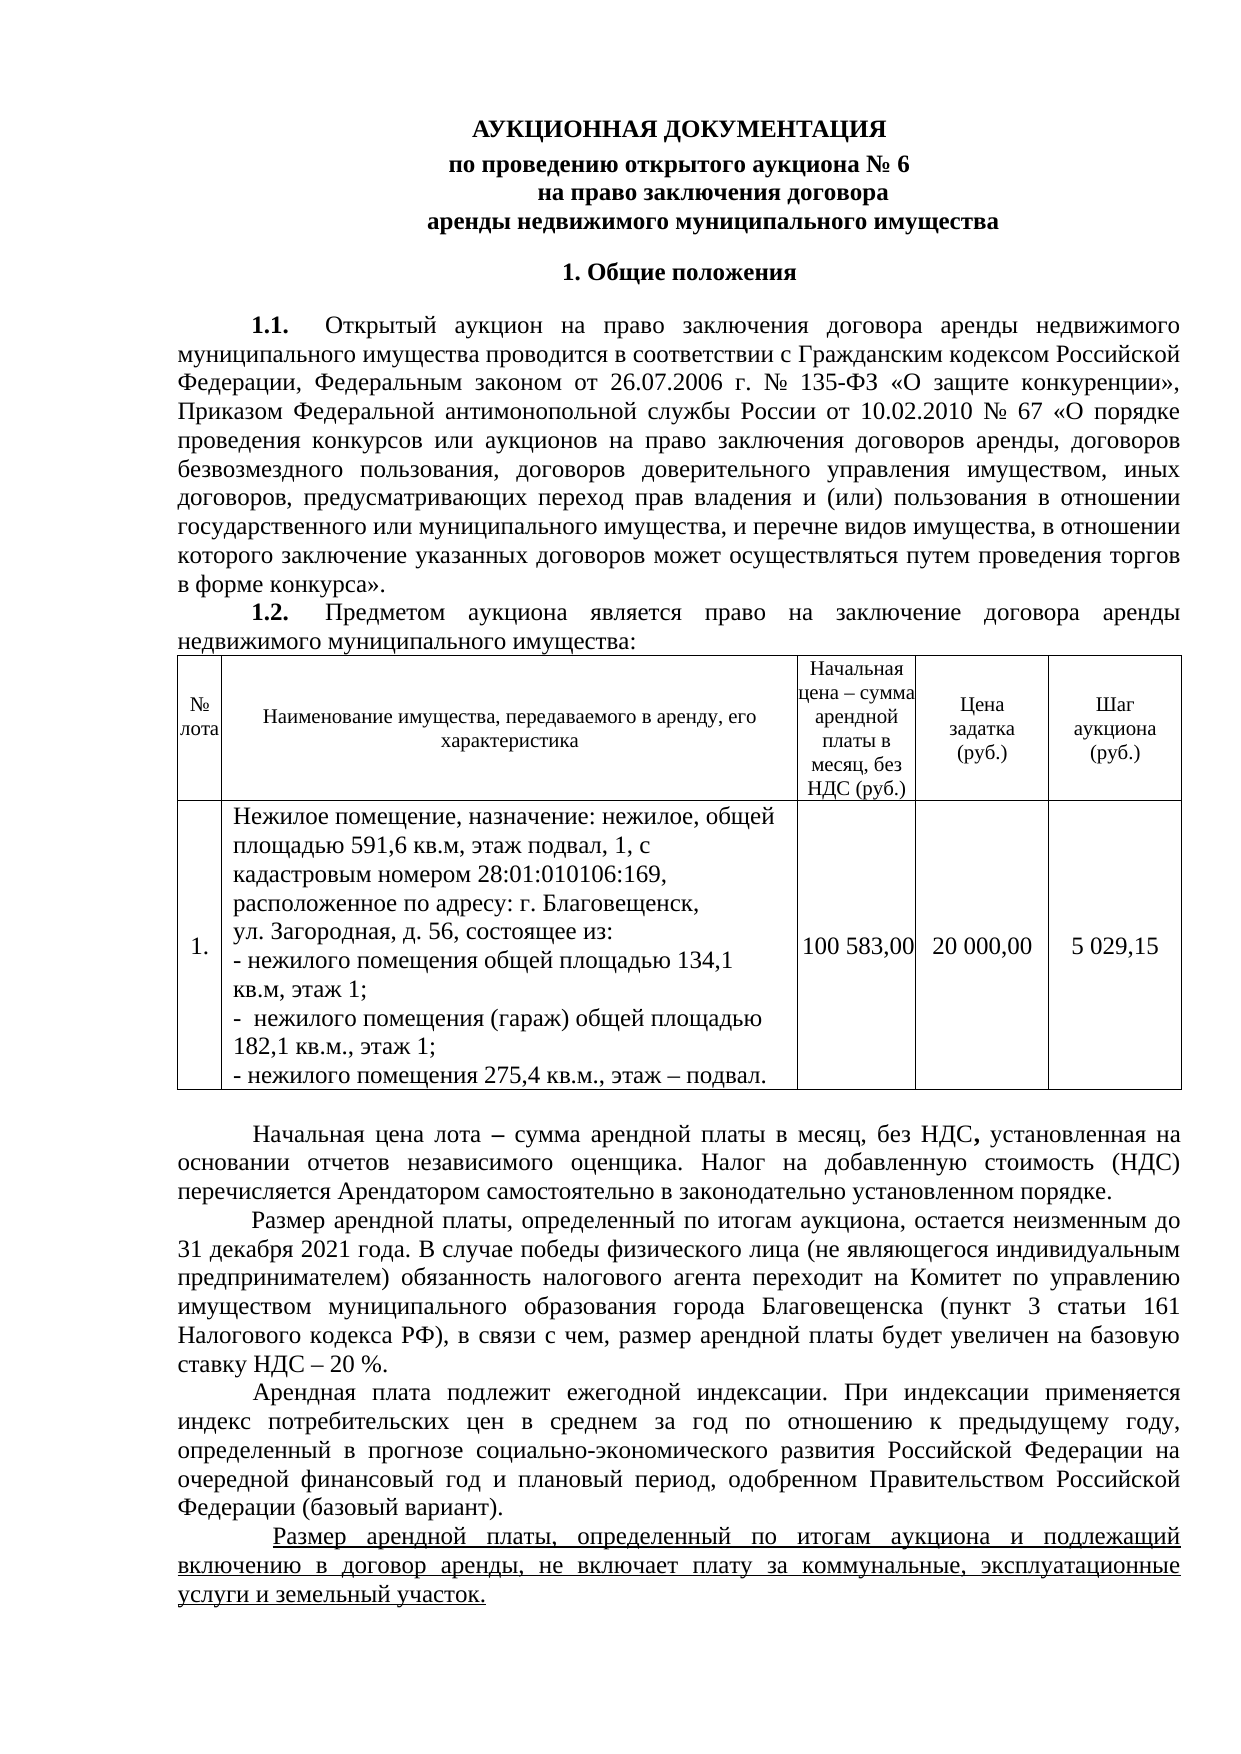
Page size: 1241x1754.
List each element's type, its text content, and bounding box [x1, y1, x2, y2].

table_header Цена задатка (руб.) [916, 656, 1048, 800]
table_header Начальная цена – сумма арендной платы в месяц, без НДС (руб.) [798, 656, 915, 800]
table_header № лота [178, 656, 221, 800]
subtitle АУКЦИОННАЯ ДОКУМЕНТАЦИЯ [177, 114, 1181, 142]
text 1. Общие положения [177, 260, 1181, 285]
text Размер арендной платы, определенный по итогам аукциона, остается неизменным до 31 декабря 2021 года. В случае победы физического лица (не являющегося индивидуальным предпринимателем) обязанность налогового агента переходит на Комитет по управлению имуществом муниципального образования города Благовещенска (пункт 3 статьи 161 Налогового кодекса РФ), в связи с чем, размер арендной платы будет увеличен на базовую ставку НДС – 20 %. [177, 1205, 1181, 1377]
table_cell 20 000,00 [916, 801, 1048, 1089]
text Размер арендной платы, определенный по итогам аукциона и подлежащий включению в договор аренды, не включает плату за коммунальные, эксплуатационные услуги и земельный участок. [177, 1521, 1181, 1575]
text на право заключения договора [177, 177, 1240, 206]
table_header Шаг аукциона (руб.) [1049, 656, 1181, 800]
table_cell Нежилое помещение, назначение: нежилое, общей площадью 591,6 кв.м, этаж подвал, 1, с кадастровым номером 28:01:010106:169, расположенное по адресу: г. Благовещенск, ул. Загородная, д. 56, состоящее из: - нежилого помещения общей площадью 134,1 кв.м, этаж 1; - нежилого помещения (гараж) общей площадью 182,1 кв.м., этаж 1; - нежилого помещения 275,4 кв.м., этаж – подвал. [222, 801, 797, 1089]
table_cell 100 583,00 [798, 801, 915, 1089]
text 1.1. Открытый аукцион на право заключения договора аренды недвижимого муниципального имущества проводится в соответствии с Гражданским кодексом Российской Федерации, Федеральным законом от 26.07.2006 г. № 135-ФЗ «О защите конкуренции», Приказом Федеральной антимонопольной службы России от 10.02.2010 № 67 «О порядке проведения конкурсов или аукционов на право заключения договоров аренды, договоров безвозмездного пользования, договоров доверительного управления имуществом, иных договоров, предусматривающих переход прав владения и (или) пользования в отношении государственного или муниципального имущества, и перечне видов имущества, в отношении которого заключение указанных договоров может осуществляться путем проведения торгов в форме конкурса». [177, 310, 1181, 597]
text по проведению открытого аукциона № 6 [177, 149, 1181, 177]
text Начальная цена лота – сумма арендной платы в месяц, без НДС, установленная на основании отчетов независимого оценщика. Налог на добавленную стоимость (НДС) перечисляется Арендатором самостоятельно в законодательно установленном порядке. [177, 1119, 1181, 1205]
text 1.2. Предметом аукциона является право на заключение договора аренды недвижимого муниципального имущества: [177, 597, 1181, 655]
text аренды недвижимого муниципального имущества [177, 206, 1240, 235]
table_cell 1. [178, 801, 221, 1089]
table_cell 5 029,15 [1049, 801, 1181, 1089]
text Размер арендной платы, определенный по итогам аукциона и подлежащий включению в договор аренды, не включает плату за коммунальные, эксплуатационные услуги и земельный участок. [177, 1576, 1181, 1607]
text Арендная плата подлежит ежегодной индексации. При индексации применяется индекс потребительских цен в среднем за год по отношению к предыдущему году, определенный в прогнозе социально-экономического развития Российской Федерации на очередной финансовый год и плановый период, одобренном Правительством Российской Федерации (базовый вариант). [177, 1377, 1181, 1521]
table_header Наименование имущества, передаваемого в аренду, его характеристика [222, 656, 797, 800]
